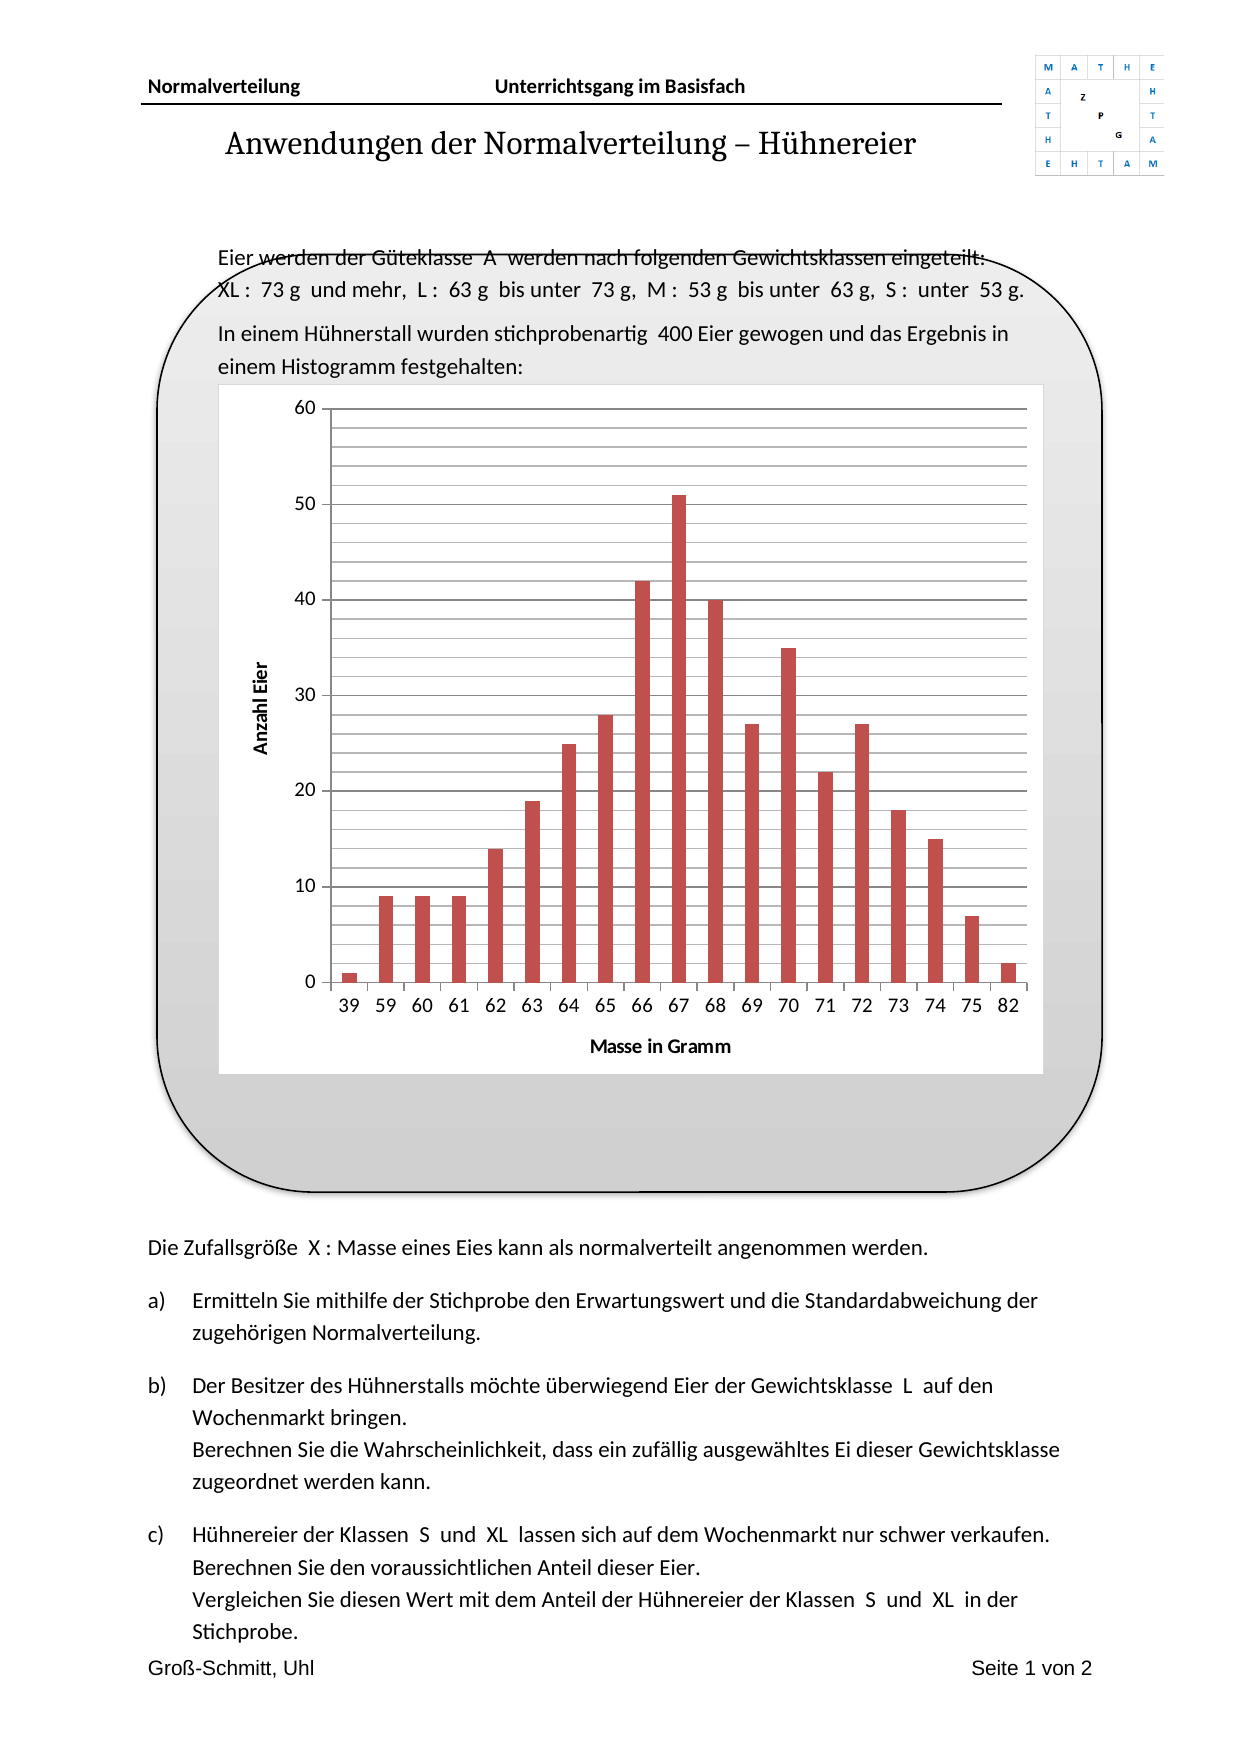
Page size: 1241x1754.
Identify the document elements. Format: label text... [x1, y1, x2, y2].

picture [1027, 48, 1165, 177]
list Hühnereier der Klassen S und XL lassen sich auf dem Wochenmarkt nur schwer verkaufen. Berechnen Sie den voraussichtlichen Anteil dieser Eier. Vergleichen Sie diesen Wert mit dem Anteil der Hühnereier der Klassen S und XL in der Stichprobe. [148, 1521, 1093, 1645]
list Die Zufallsgröße X : Masse eines Eies kann als normalverteilt angenommen werden. [148, 1233, 1093, 1261]
text Anwendungen der Normalverteilung – Hühnereier [133, 124, 1027, 163]
list Ermitteln Sie mithilfe der Stichprobe den Erwartungswert und die Standardabweichung der zugehörigen Normalverteilung. [148, 1286, 1093, 1346]
list Der Besitzer des Hühnerstalls möchte überwiegend Eier der Gewichtsklasse L auf den Wochenmarkt bringen. Berechnen Sie die Wahrscheinlichkeit, dass ein zufällig ausgewähltes Ei dieser Gewichtsklasse zugeordnet werden kann. [148, 1371, 1093, 1496]
